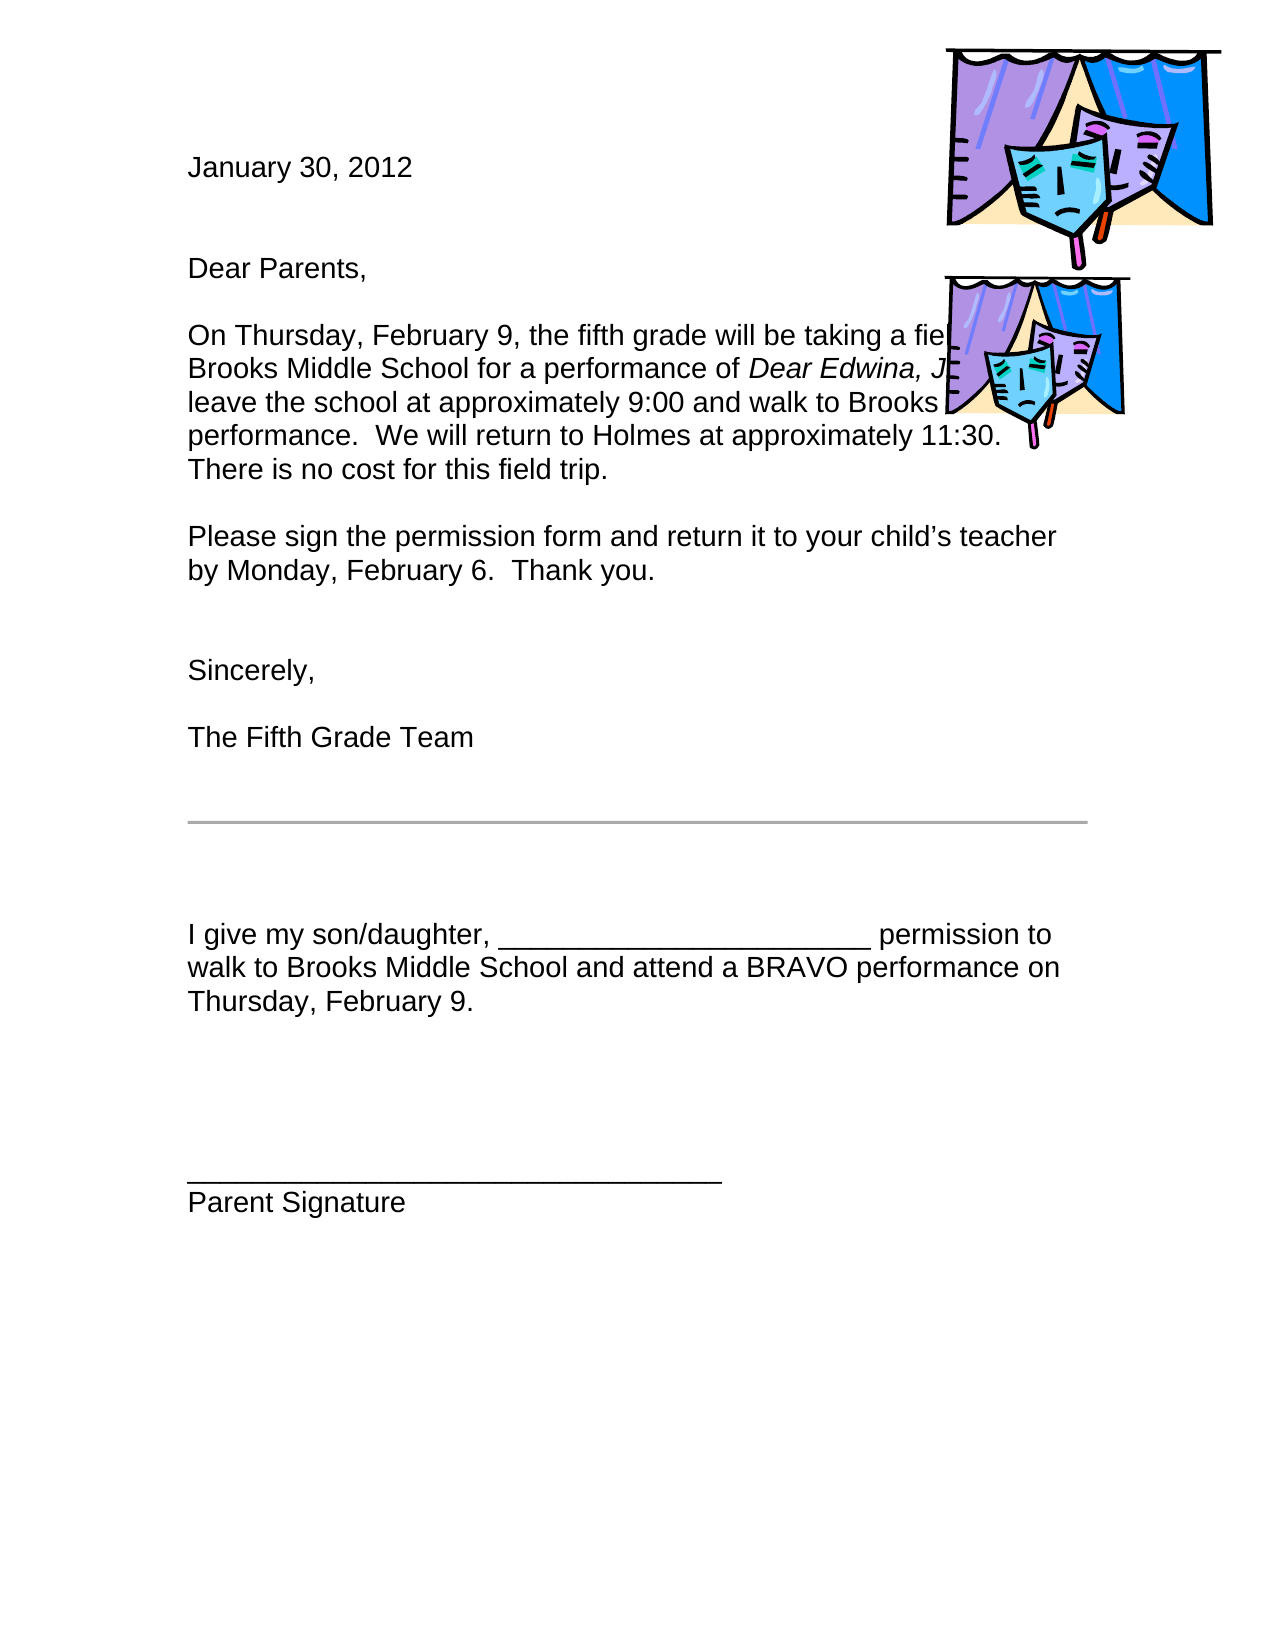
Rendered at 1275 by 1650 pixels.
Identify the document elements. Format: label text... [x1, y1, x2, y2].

text On Thursday, February 9, the fifth grade will be taking a field trip to Brooks Middle School for a performance of Dear Edwina, Jr. We will leave the school at approximately 9:00 and walk to Brooks for a 9:30 performance. We will return to Holmes at approximately 11:30. There is no cost for this field trip. [187, 318, 1087, 485]
text Dear Parents, [187, 251, 1087, 284]
text Please sign the permission form and return it to your child’s teacher by Monday, February 6. Thank you. [187, 519, 1087, 586]
text Parent Signature [187, 1185, 1087, 1218]
text Sincerely, [187, 653, 1087, 687]
text January 30, 2012 [187, 150, 927, 183]
text The Fifth Grade Team [187, 720, 1087, 754]
text _________________________________ [187, 1151, 1087, 1185]
text I give my son/daughter, _______________________ permission to walk to Brooks Middle School and attend a BRAVO performance on Thursday, February 9. [187, 917, 1087, 1017]
